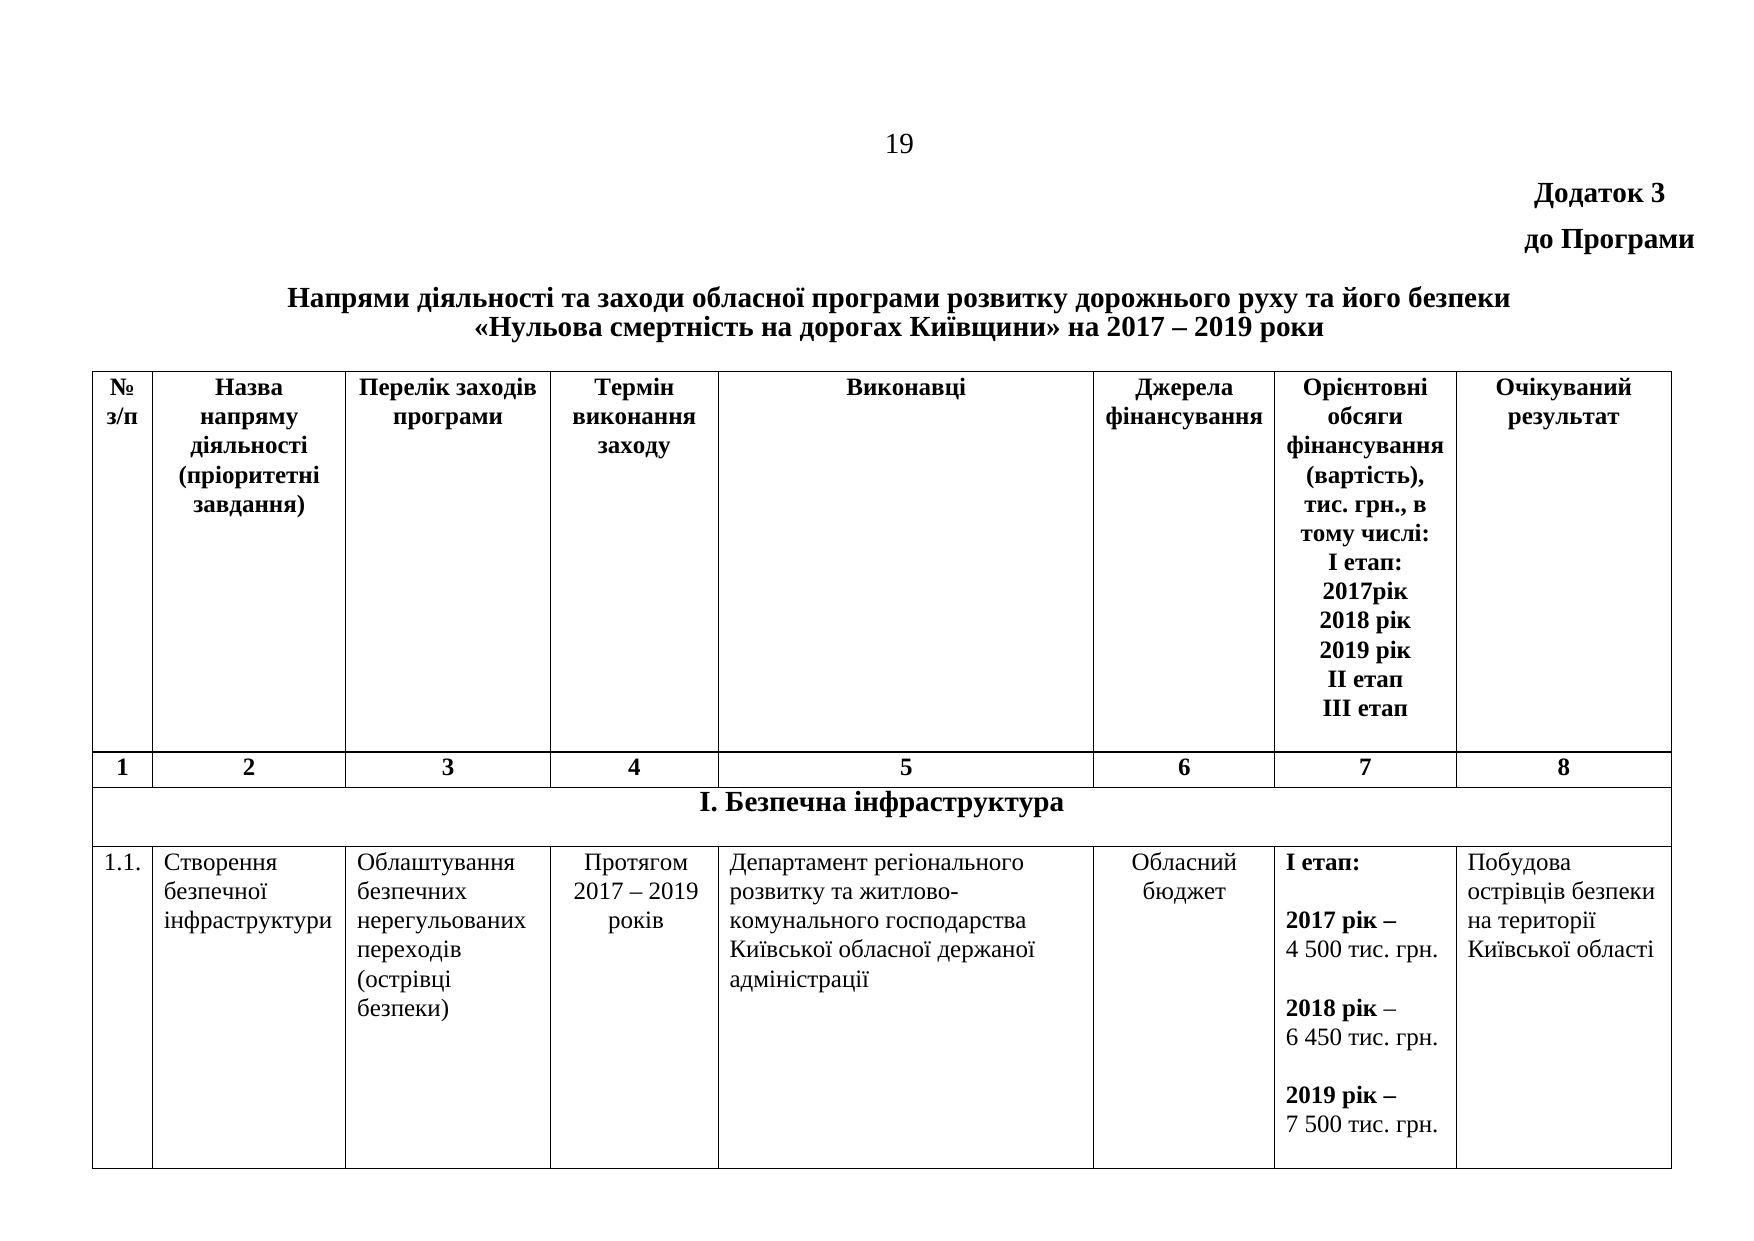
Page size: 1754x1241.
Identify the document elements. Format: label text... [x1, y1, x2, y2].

table_cell 2 [153, 753, 345, 787]
table_cell 8 [1457, 753, 1671, 787]
text до Програми [1107, 225, 1695, 254]
table_header Джерела фінансування [1094, 372, 1274, 751]
table_cell Обласний бюджет [1094, 847, 1274, 1168]
table_header Очікуваний результат [1457, 372, 1671, 751]
table_cell Протягом 2017 – 2019 років [551, 847, 718, 1168]
table_cell 1.1. [93, 847, 152, 1168]
table_header Назва напряму діяльності (пріоритетні завдання) [153, 372, 345, 751]
table_cell 4 [551, 753, 718, 787]
table_header Термін виконання заходу [551, 372, 718, 751]
table_cell Облаштування безпечних нерегульованих переходів (острівці безпеки) [346, 847, 550, 1168]
table_cell 5 [719, 753, 1093, 787]
text Напрями діяльності та заходи обласної програми розвитку дорожнього руху та його безпеки [103, 284, 1695, 313]
text 19 [103, 127, 1695, 160]
table_cell Побудова острівців безпеки на території Київської області [1457, 847, 1671, 1168]
table_header Орієнтовні обсяги фінансування (вартість), тис. грн., в тому числі: І етап: 2017рік 2018 рік 2019 рік ІІ етап ІІІ етап [1275, 372, 1456, 751]
text Додаток 3 [1431, 179, 1695, 209]
table_cell І етап: 2017 рік – 4 500 тис. грн. 2018 рік – 6 450 тис. грн. 2019 рік – 7 500 тис. грн. [1275, 847, 1456, 1168]
table_cell І. Безпечна інфраструктура [93, 788, 1671, 846]
table_cell 7 [1275, 753, 1456, 787]
table_header № з/п [93, 372, 152, 751]
text «Нульова смертність на дорогах Київщини» на 2017 – 2019 роки [103, 313, 1695, 342]
table_cell Створення безпечної інфраструктури [153, 847, 345, 1168]
table_cell 6 [1094, 753, 1274, 787]
table_cell 1 [93, 753, 152, 787]
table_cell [719, 847, 1093, 1168]
table_cell 3 [346, 753, 550, 787]
table_header Виконавці [719, 372, 1093, 751]
table_header Перелік заходів програми [346, 372, 550, 751]
